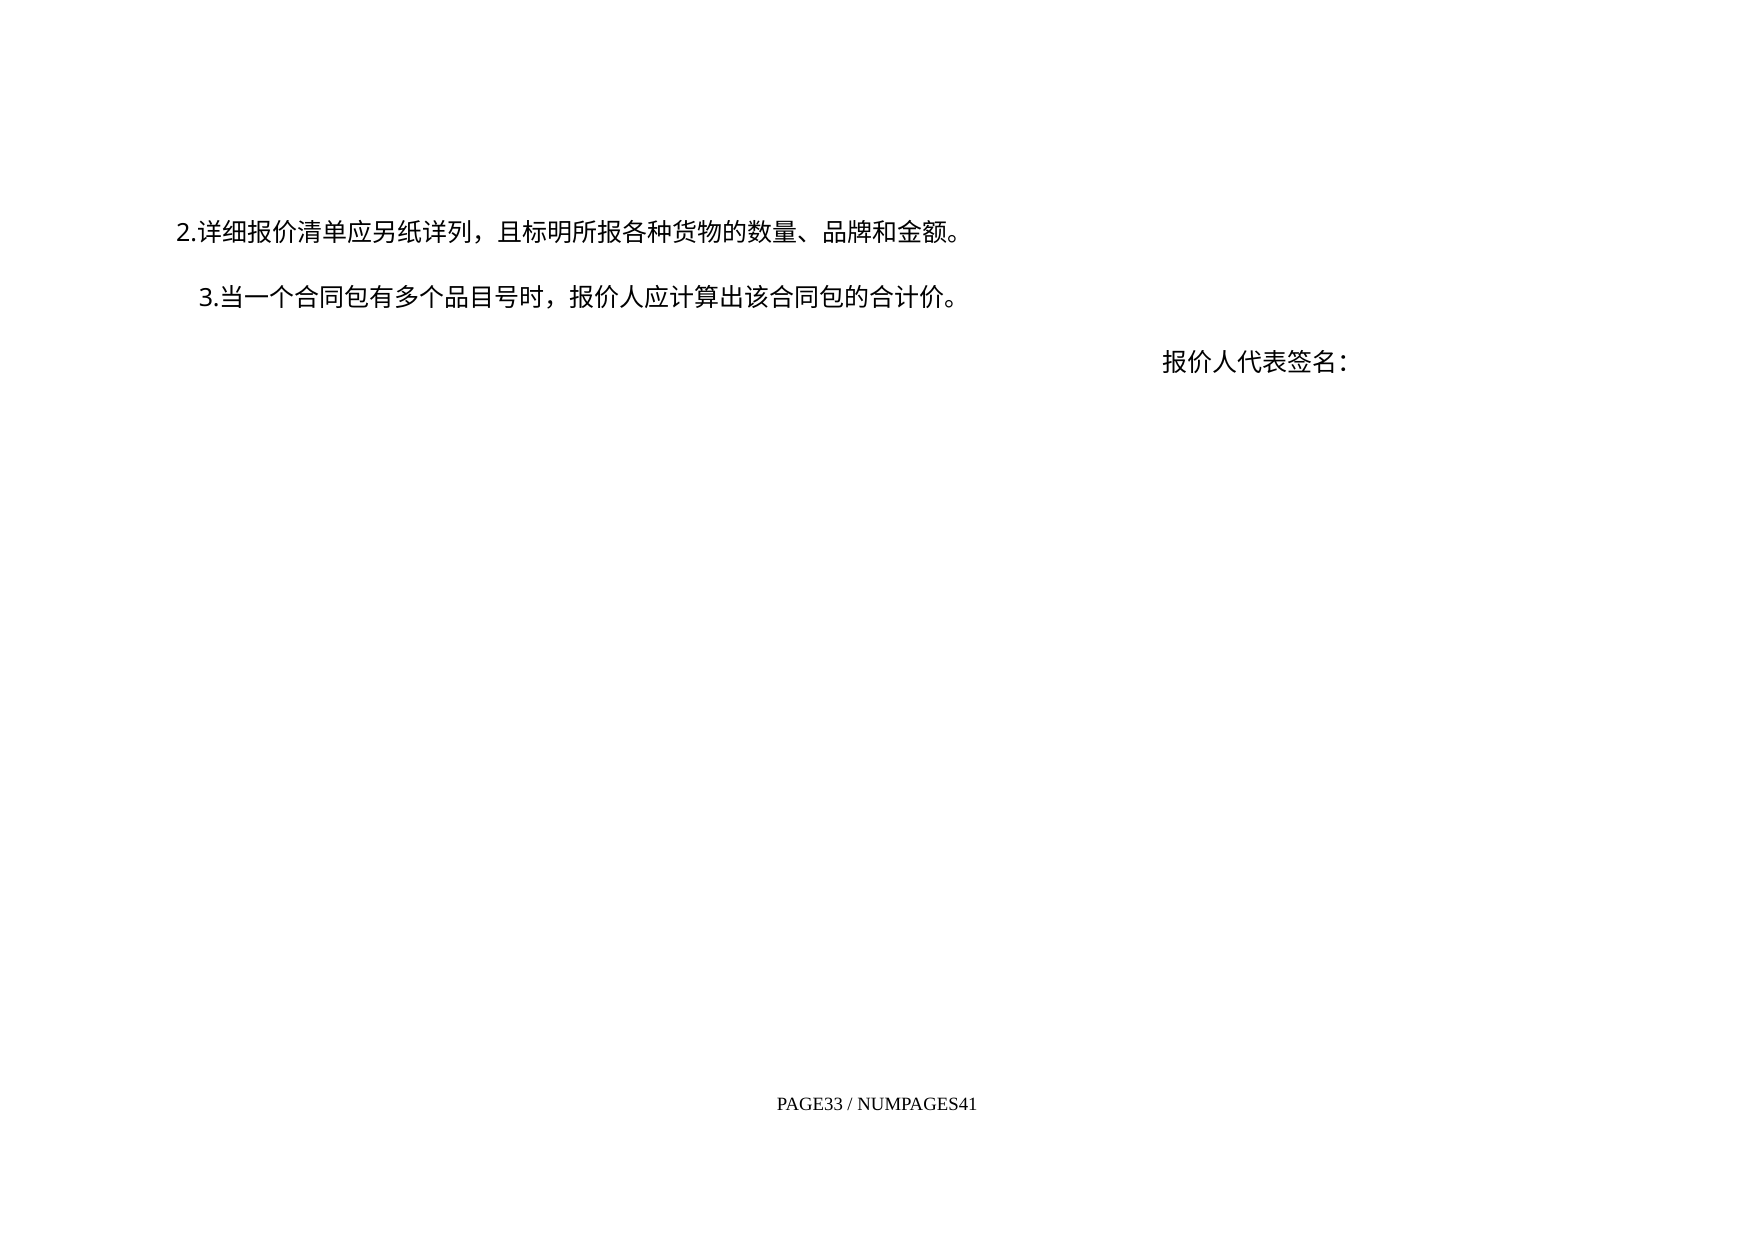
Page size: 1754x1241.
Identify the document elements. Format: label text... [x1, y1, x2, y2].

text 2.详细报价清单应另纸详列，且标明所报各种货物的数量、品牌和金额。 [150, 198, 1604, 263]
text 3.当一个合同包有多个品目号时，报价人应计算出该合同包的合计价。 [150, 263, 1604, 328]
text 报价人代表签名： [150, 328, 1604, 393]
